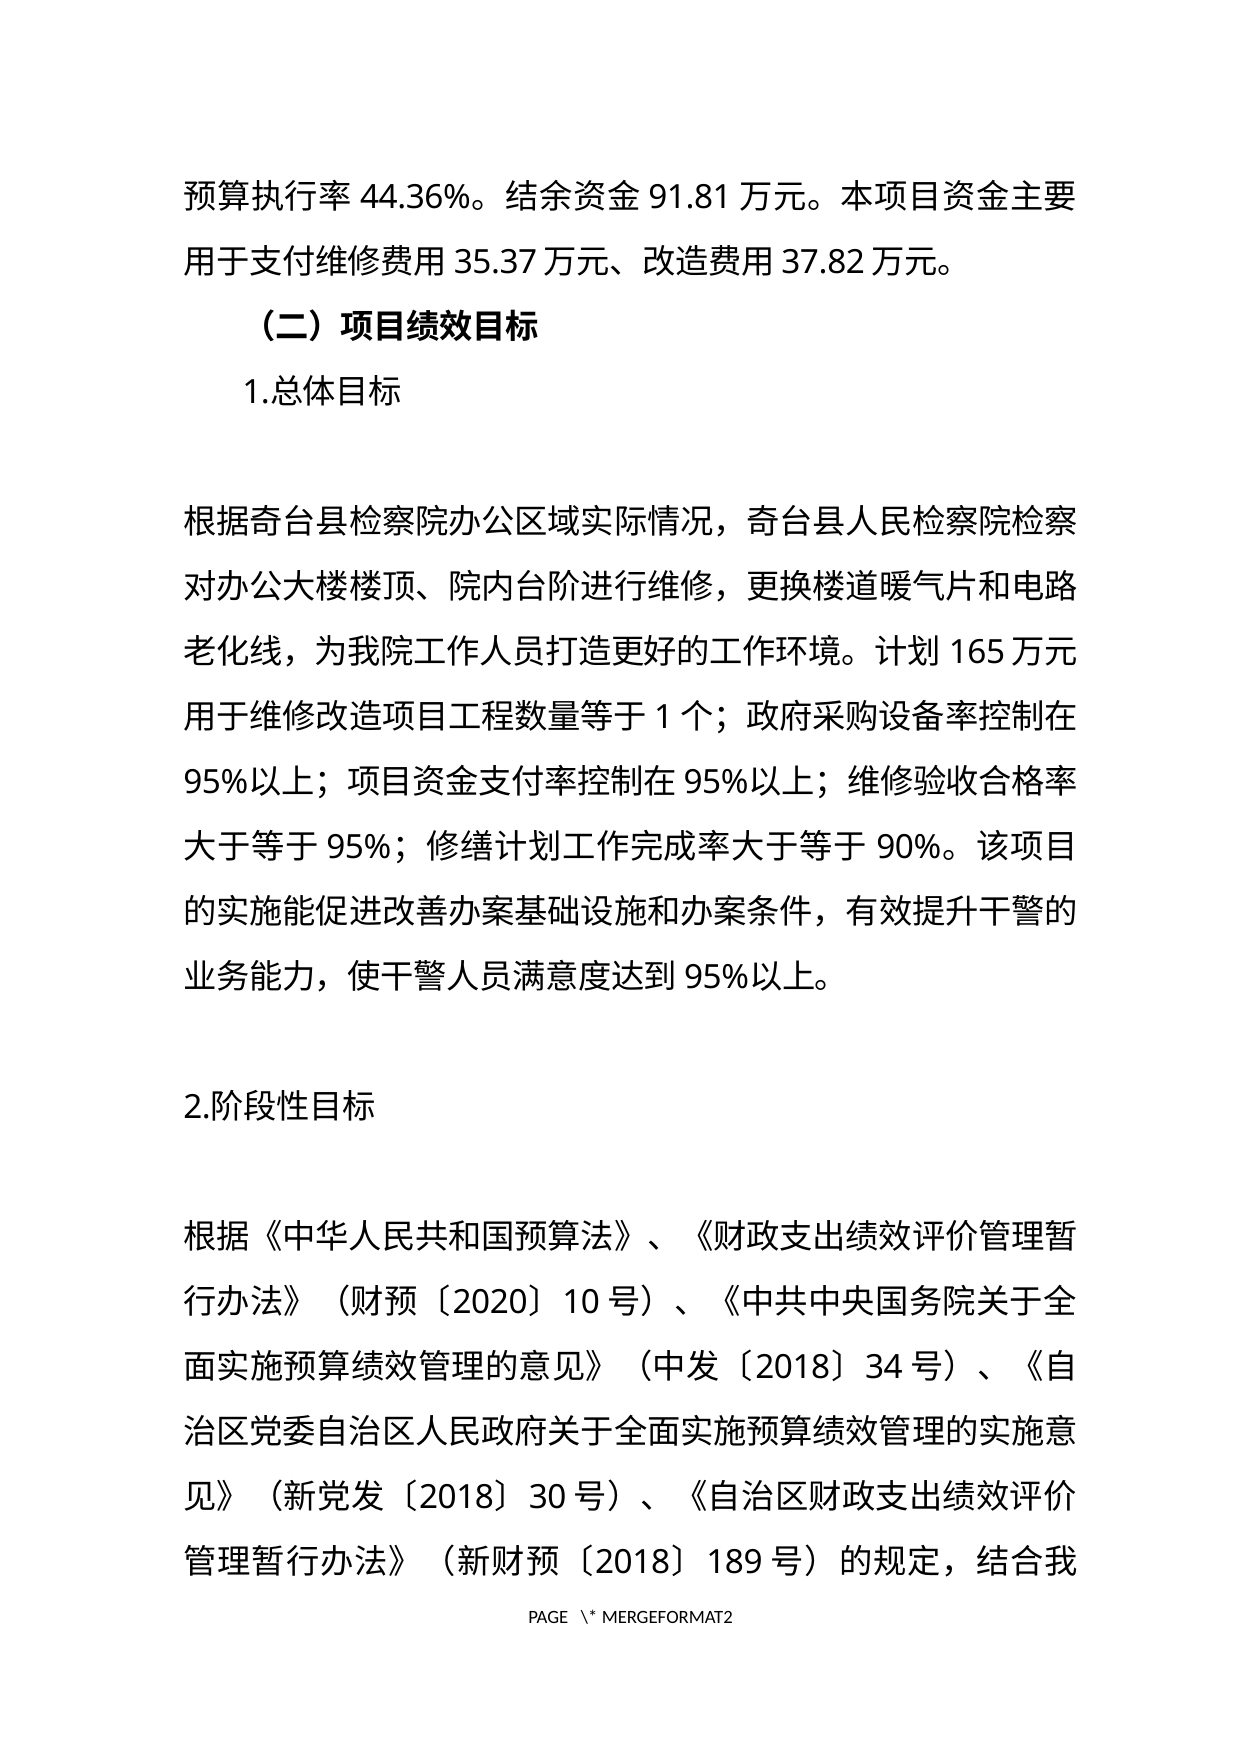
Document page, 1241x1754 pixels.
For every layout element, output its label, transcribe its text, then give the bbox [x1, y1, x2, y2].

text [183, 357, 1078, 1592]
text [183, 162, 1078, 292]
text （二）项目绩效目标 [183, 292, 1078, 357]
